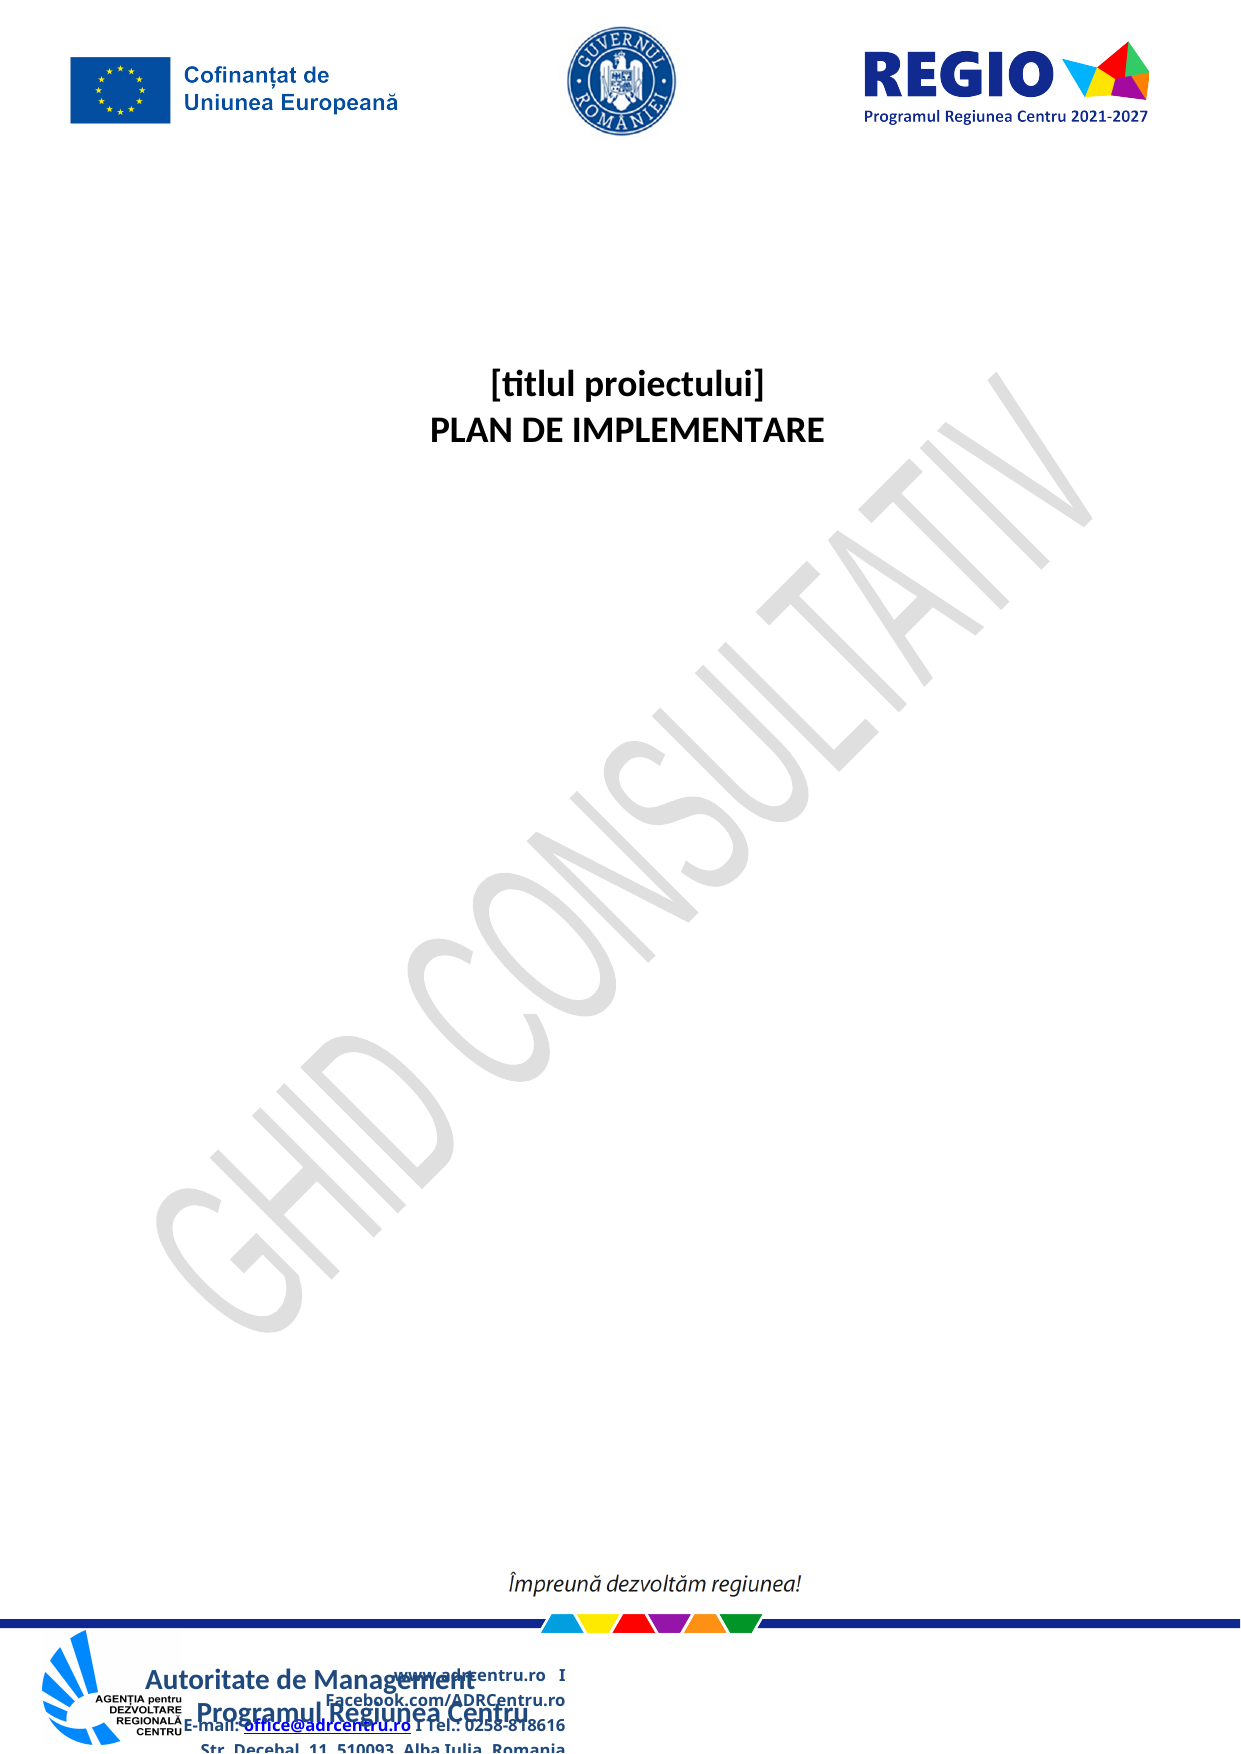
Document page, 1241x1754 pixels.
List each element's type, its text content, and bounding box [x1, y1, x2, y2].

picture [495, 1571, 814, 1597]
picture [66, 53, 425, 128]
text PLAN DE IMPLEMENTARE [130, 406, 1125, 452]
picture [864, 41, 1150, 125]
picture [0, 1614, 550, 1745]
text [titlul proiectului] [130, 360, 1125, 406]
picture [547, 0, 692, 154]
picture [574, 1614, 1241, 1633]
